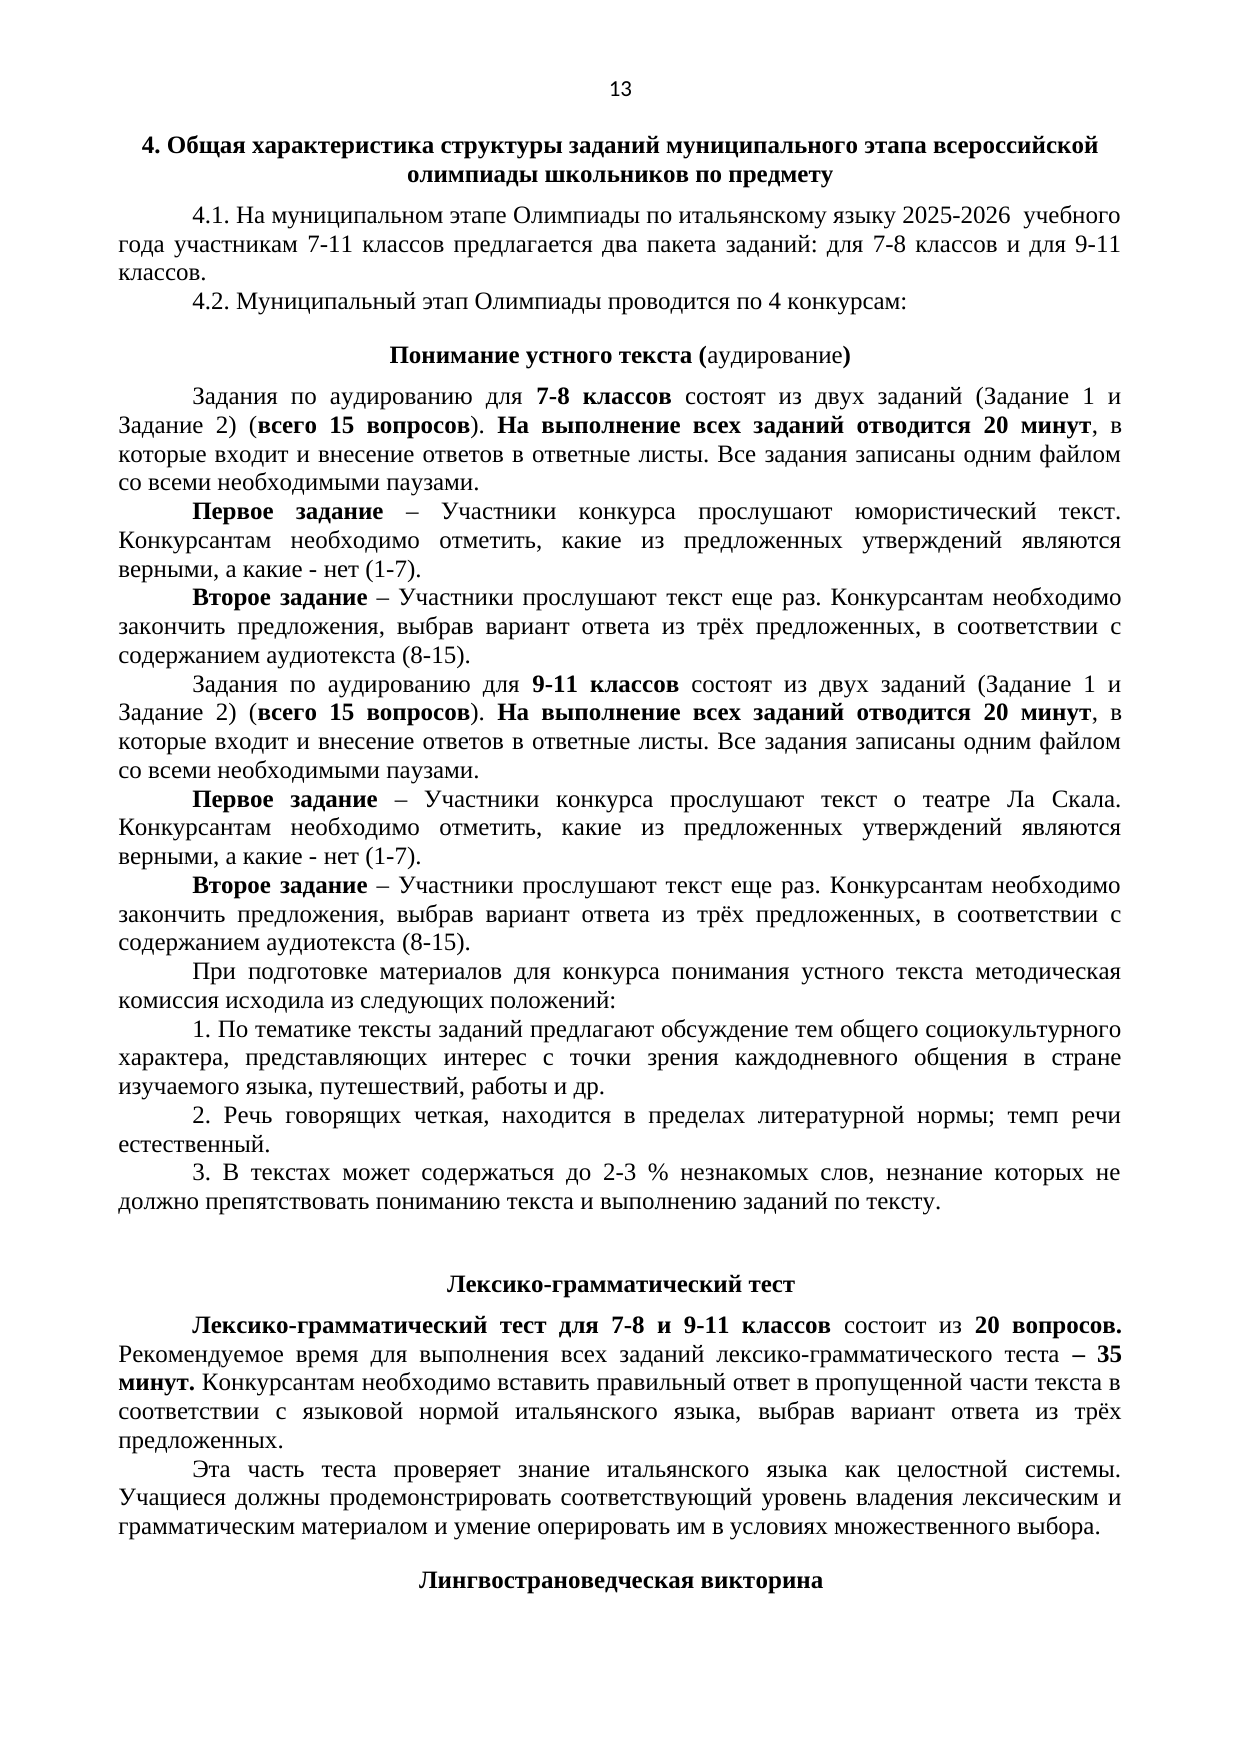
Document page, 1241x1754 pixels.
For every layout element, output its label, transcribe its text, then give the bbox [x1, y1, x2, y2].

text 4.2. Муниципальный этап Олимпиады проводится по 4 конкурсам: [118, 286, 1122, 315]
text 4.1. На муниципальном этапе Олимпиады по итальянскому языку 2025-2026 учебного года участникам 7-11 классов предлагается два пакета заданий: для 7-8 классов и для 9-11 классов. [118, 200, 1122, 286]
text Первое задание – Участники конкурса прослушают юмористический текст. Конкурсантам необходимо отметить, какие из предложенных утверждений являются верными, а какие - нет (1-7). [118, 496, 1122, 582]
text 4. Общая характеристика структуры заданий муниципального этапа всероссийской олимпиады школьников по предмету [118, 130, 1122, 187]
text Первое задание – Участники конкурса прослушают текст о театре Ла Скала. Конкурсантам необходимо отметить, какие из предложенных утверждений являются верными, а какие - нет (1-7). [118, 784, 1122, 870]
text 1. По тематике тексты заданий предлагают обсуждение тем общего социокультурного характера, представляющих интерес с точки зрения каждодневного общения в стране изучаемого языка, путешествий, работы и др. [118, 1014, 1122, 1100]
text Лингвострановедческая викторина [118, 1565, 1122, 1594]
text При подготовке материалов для конкурса понимания устного текста методическая комиссия исходила из следующих положений: [118, 956, 1122, 1014]
text Понимание устного текста (аудирование) [118, 340, 1122, 369]
text Второе задание – Участники прослушают текст еще раз. Конкурсантам необходимо закончить предложения, выбрав вариант ответа из трёх предложенных, в соответствии с содержанием аудиотекста (8-15). [118, 582, 1122, 669]
text Задания по аудированию для 7-8 классов состоят из двух заданий (Задание 1 и Задание 2) (всего 15 вопросов). На выполнение всех заданий отводится 20 минут, в которые входит и внесение ответов в ответные листы. Все задания записаны одним файлом со всеми необходимыми паузами. [118, 381, 1122, 496]
text Лексико-грамматический тест для 7-8 и 9-11 классов состоит из 20 вопросов. Рекомендуемое время для выполнения всех заданий лексико-грамматического теста – 35 минут. Конкурсантам необходимо вставить правильный ответ в пропущенной части текста в соответствии с языковой нормой итальянского языка, выбрав вариант ответа из трёх предложенных. [118, 1310, 1122, 1454]
text Второе задание – Участники прослушают текст еще раз. Конкурсантам необходимо закончить предложения, выбрав вариант ответа из трёх предложенных, в соответствии с содержанием аудиотекста (8-15). [118, 870, 1122, 956]
text 2. Речь говорящих четкая, находится в пределах литературной нормы; темп речи естественный. [118, 1100, 1122, 1157]
text 3. В текстах может содержаться до 2-3 % незнакомых слов, незнание которых не должно препятствовать пониманию текста и выполнению заданий по тексту. [118, 1157, 1122, 1215]
text Лексико-грамматический тест [118, 1269, 1122, 1297]
text Эта часть теста проверяет знание итальянского языка как целостной системы. Учащиеся должны продемонстрировать соответствующий уровень владения лексическим и грамматическим материалом и умение оперировать им в условиях множественного выбора. [118, 1454, 1122, 1540]
text Задания по аудированию для 9-11 классов состоят из двух заданий (Задание 1 и Задание 2) (всего 15 вопросов). На выполнение всех заданий отводится 20 минут, в которые входит и внесение ответов в ответные листы. Все задания записаны одним файлом со всеми необходимыми паузами. [118, 669, 1122, 784]
